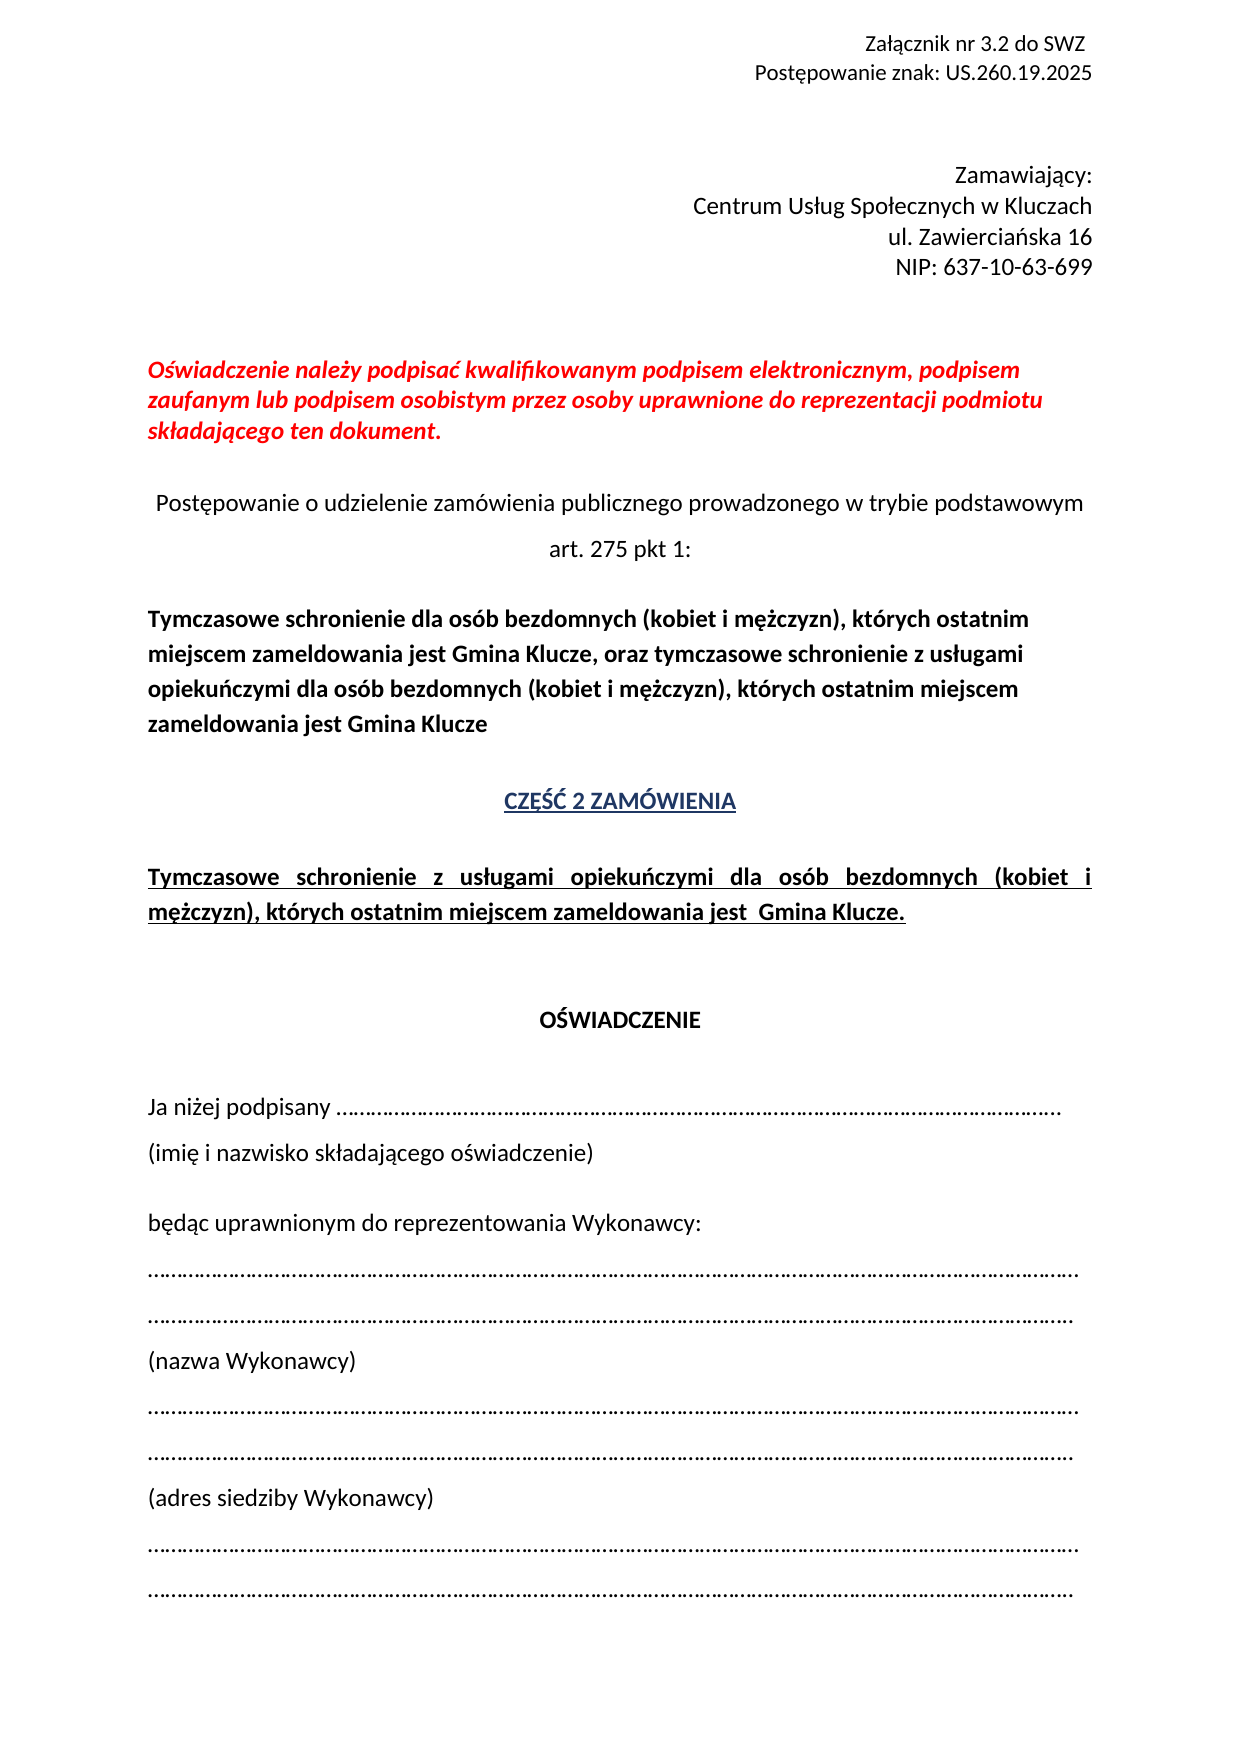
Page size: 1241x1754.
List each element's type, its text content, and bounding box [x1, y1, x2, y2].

text będąc uprawnionym do reprezentowania Wykonawcy: [148, 1208, 1093, 1238]
text Ja niżej podpisany ……………………………………………………………………………………………………………... [148, 1091, 1093, 1122]
text NIP: 637-10-63-699 [148, 251, 1093, 282]
text Zamawiający: [148, 160, 1093, 190]
text Postępowanie o udzielenie zamówienia publicznego prowadzonego w trybie podstawowym art. 275 pkt 1: [148, 487, 1093, 563]
text …………………………………………………………………………………………………………………………………………………………………………………………………………………………………………………………………………………………….. (adres siedziby Wykonawcy) [148, 1391, 1093, 1512]
text Centrum Usług Społecznych w Kluczach [148, 190, 1093, 221]
text Oświadczenie należy podpisać kwalifikowanym podpisem elektronicznym, podpisem zaufanym lub podpisem osobistym przez osoby uprawnione do reprezentacji podmiotu składającego ten dokument. [148, 354, 1093, 446]
text ul. Zawierciańska 16 [148, 221, 1093, 251]
text …………………………………………………………………………………………………………………………………………………………………………………………………………………………………………………………………………………………….. (nazwa Wykonawcy) [148, 1253, 1093, 1375]
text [148, 1528, 1093, 1604]
text Tymczasowe schronienie dla osób bezdomnych (kobiet i mężczyzn), których ostatnim miejscem zameldowania jest Gmina Klucze, oraz tymczasowe schronienie z usługami opiekuńczymi dla osób bezdomnych (kobiet i mężczyzn), których ostatnim miejscem zameldowania jest Gmina Klucze [148, 604, 1093, 739]
text (imię i nazwisko składającego oświadczenie) [148, 1137, 1093, 1167]
subtitle CZĘŚĆ 2 ZAMÓWIENIA [148, 785, 1093, 816]
text Tymczasowe schronienie z usługami opiekuńczymi dla osób bezdomnych (kobiet i mężczyzn), których ostatnim miejscem zameldowania jest Gmina Klucze. [148, 862, 1093, 927]
text OŚWIADCZENIE [148, 1004, 1093, 1034]
